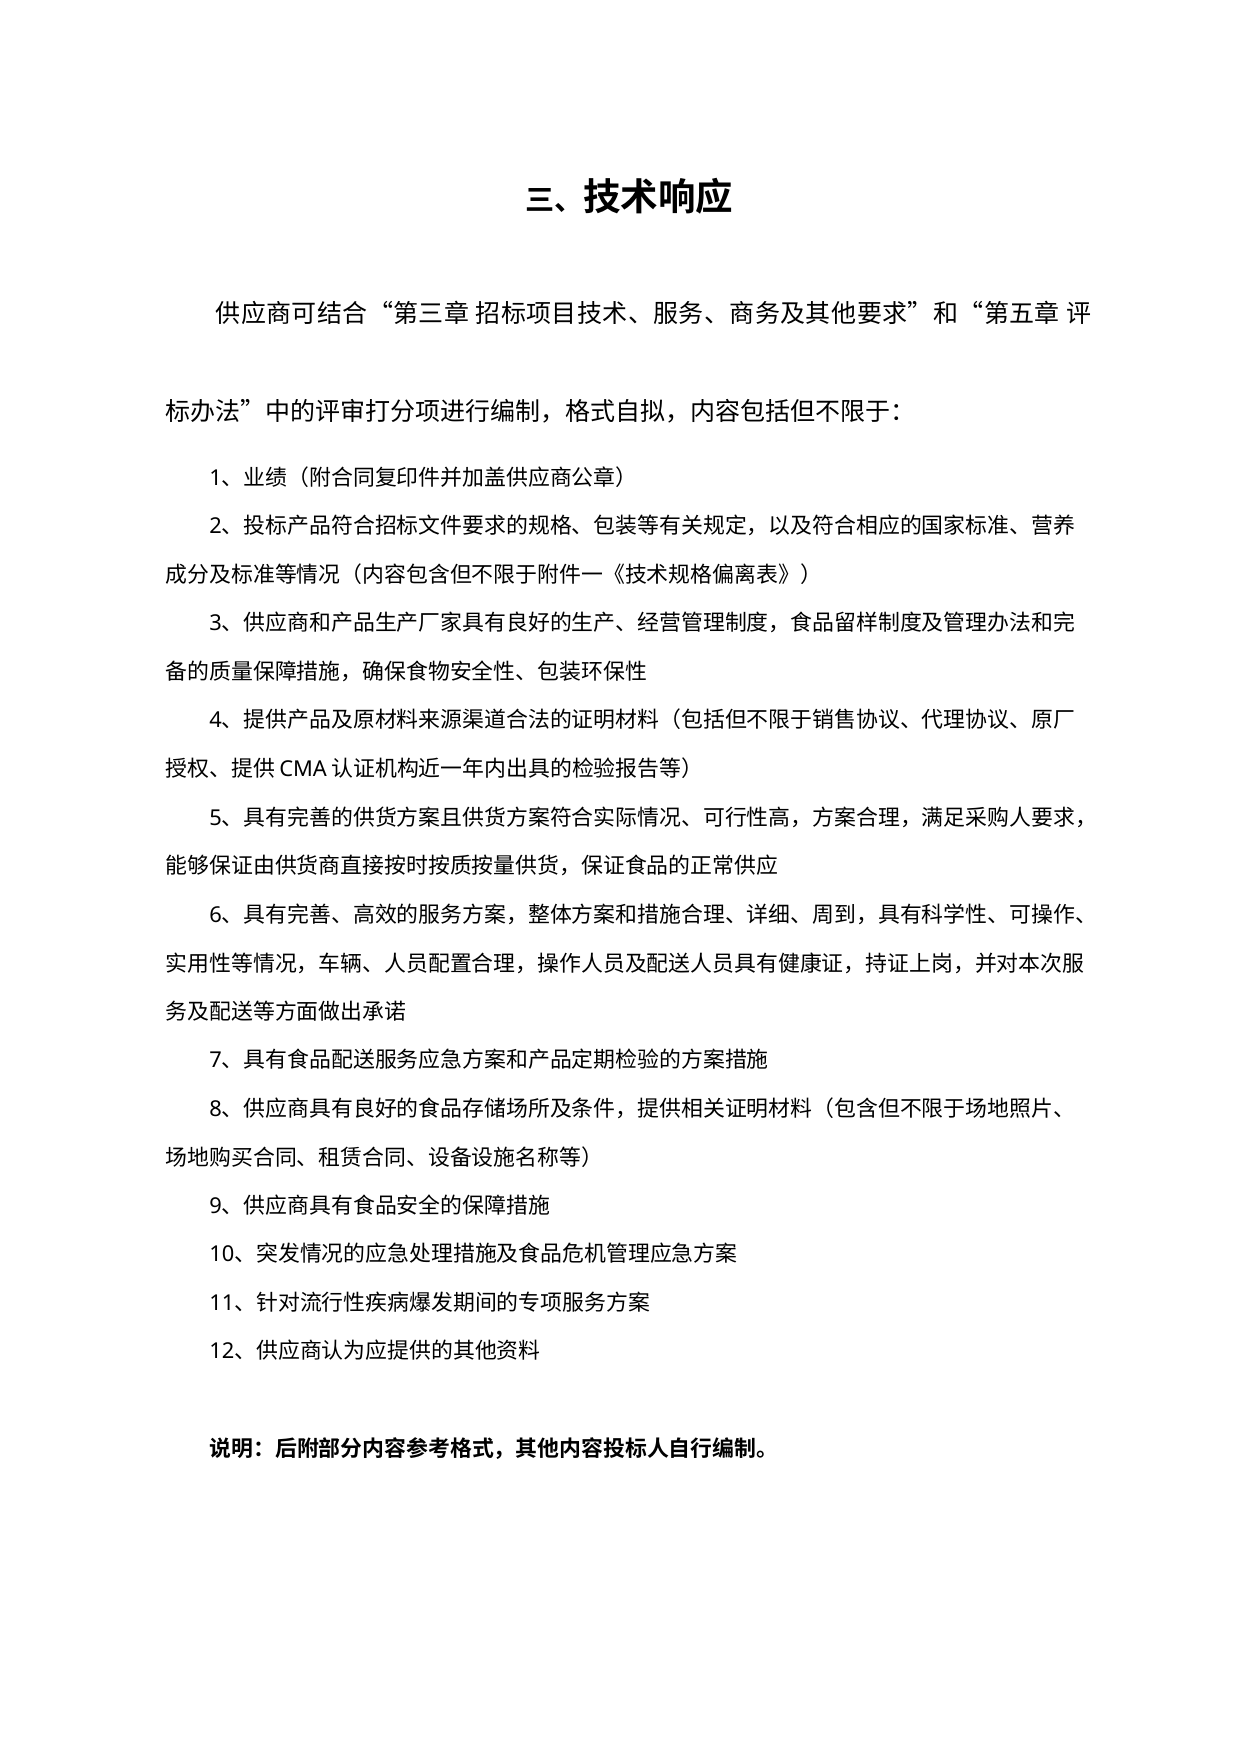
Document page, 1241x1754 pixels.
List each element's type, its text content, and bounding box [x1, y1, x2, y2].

text 9、供应商具有食品安全的保障措施 [165, 1188, 1092, 1220]
text 12、供应商认为应提供的其他资料 [165, 1333, 1092, 1365]
text 1、业绩（附合同复印件并加盖供应商公章） [165, 460, 1092, 492]
text 3、供应商和产品生产厂家具有良好的生产、经营管理制度，食品留样制度及管理办法和完备的质量保障措施，确保食物安全性、包装环保性 [165, 605, 1092, 686]
text 8、供应商具有良好的食品存储场所及条件，提供相关证明材料（包含但不限于场地照片、场地购买合同、租赁合同、设备设施名称等） [165, 1091, 1092, 1172]
text 三、技术响应 [165, 162, 1092, 227]
text 2、投标产品符合招标文件要求的规格、包装等有关规定，以及符合相应的国家标准、营养成分及标准等情况（内容包含但不限于附件一《技术规格偏离表》） [165, 508, 1092, 589]
text 10、突发情况的应急处理措施及食品危机管理应急方案 [165, 1236, 1092, 1268]
text 6、具有完善、高效的服务方案，整体方案和措施合理、详细、周到，具有科学性、可操作、实用性等情况，车辆、人员配置合理，操作人员及配送人员具有健康证，持证上岗，并对本次服务及配送等方面做出承诺 [165, 896, 1092, 1026]
text 供应商可结合“第三章 招标项目技术、服务、商务及其他要求”和“第五章 评标办法”中的评审打分项进行编制，格式自拟，内容包括但不限于： [165, 279, 1092, 442]
text 11、针对流行性疾病爆发期间的专项服务方案 [165, 1284, 1092, 1317]
text 7、具有食品配送服务应急方案和产品定期检验的方案措施 [165, 1042, 1092, 1075]
text 说明：后附部分内容参考格式，其他内容投标人自行编制。 [165, 1431, 1092, 1463]
text 5、具有完善的供货方案且供货方案符合实际情况、可行性高，方案合理，满足采购人要求，能够保证由供货商直接按时按质按量供货，保证食品的正常供应 [165, 799, 1092, 881]
text 4、提供产品及原材料来源渠道合法的证明材料（包括但不限于销售协议、代理协议、原厂授权、提供CMA认证机构近一年内出具的检验报告等） [165, 702, 1092, 783]
